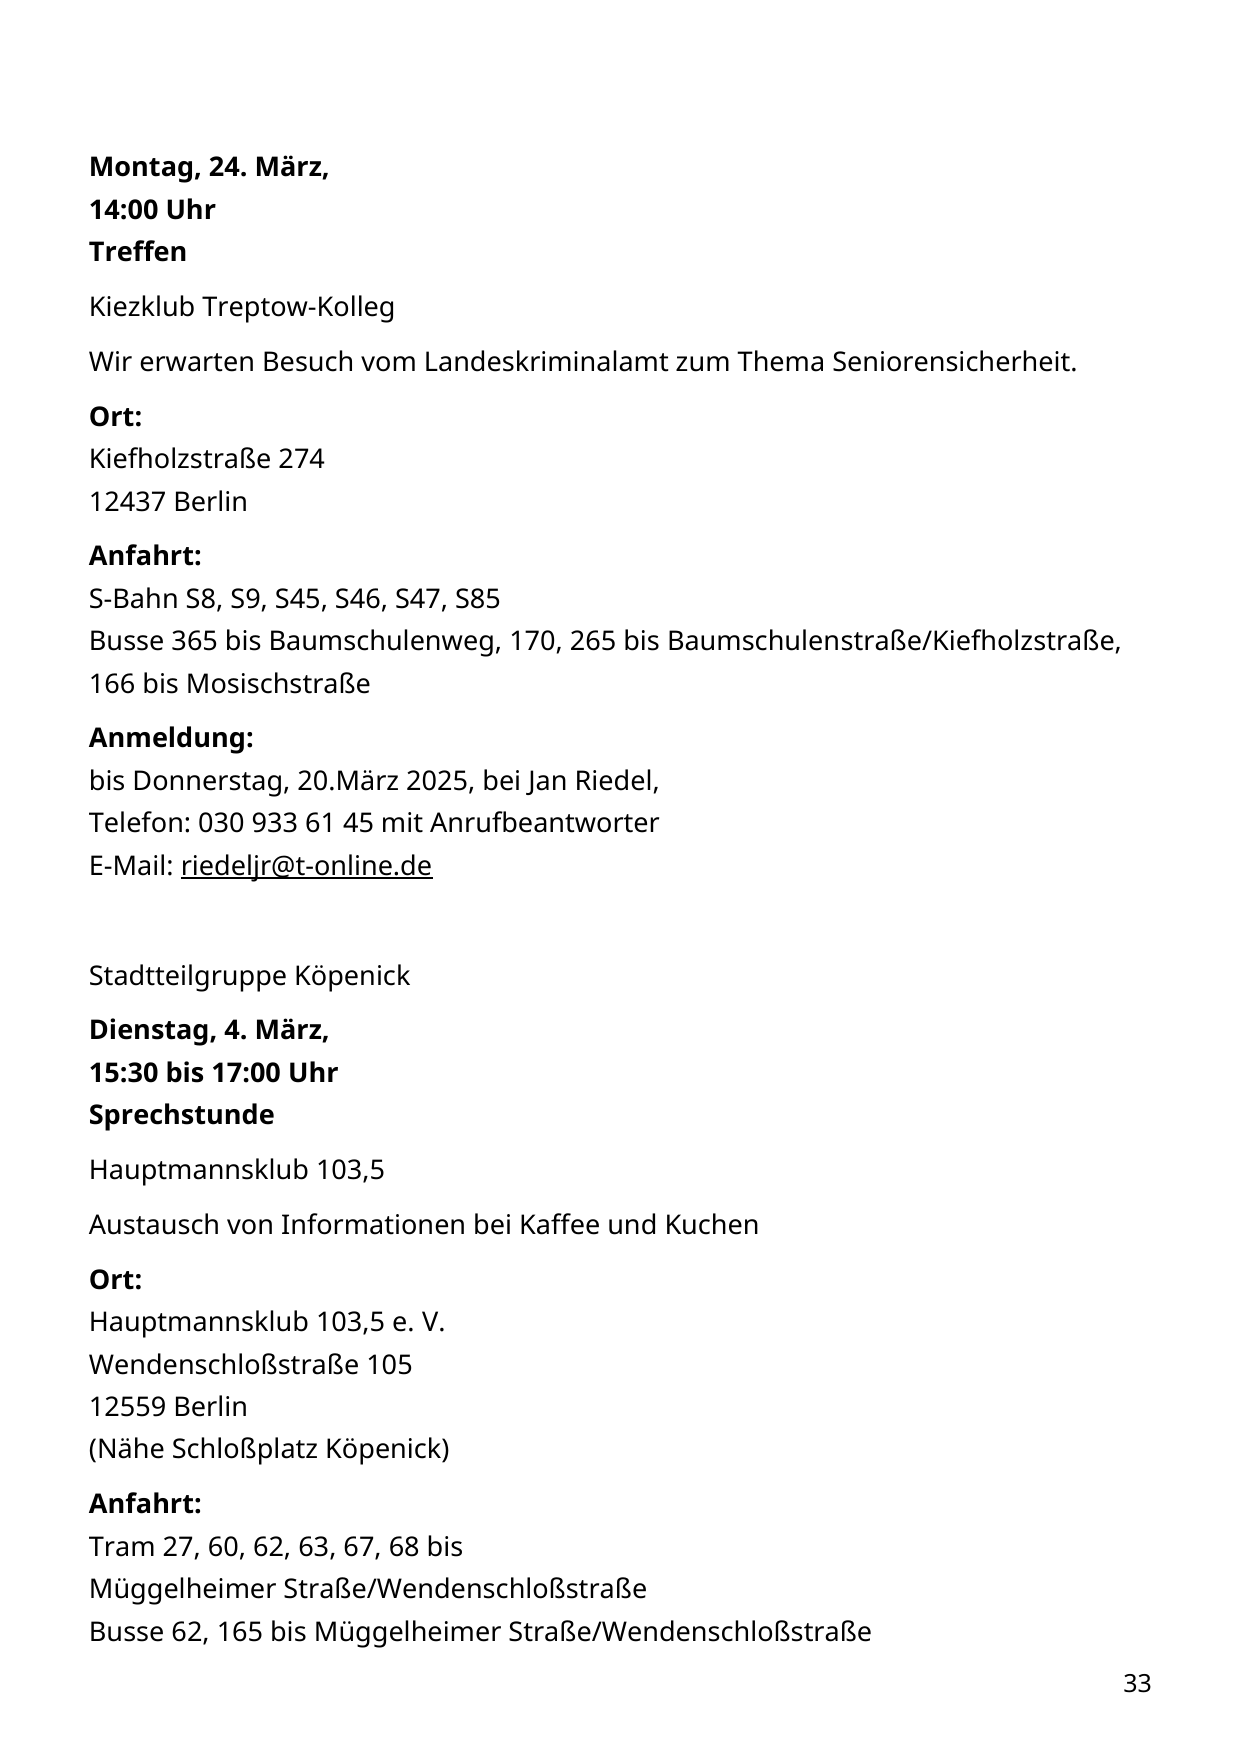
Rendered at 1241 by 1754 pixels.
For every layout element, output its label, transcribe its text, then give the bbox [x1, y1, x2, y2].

text Anmeldung: bis Donnerstag, 20.März 2025, bei Jan Riedel, Telefon: 030 933 61 45 mit Anrufbeantworter E-Mail: riedeljr@t-online.de [89, 719, 1152, 883]
text Anfahrt: S-Bahn S8, S9, S45, S46, S47, S85 Busse 365 bis Baumschulenweg, 170, 265 bis Baumschulenstraße/Kiefholzstraße, 166 bis Mosischstraße [89, 537, 1152, 701]
text Stadtteilgruppe Köpenick [89, 956, 1152, 993]
text Dienstag, 4. März, 15:30 bis 17:00 Uhr Sprechstunde [89, 1011, 1152, 1132]
text Austausch von Informationen bei Kaffee und Kuchen [89, 1205, 1152, 1242]
text Ort: Hauptmannsklub 103,5 e. V. Wendenschloßstraße 105 12559 Berlin (Nähe Schloßplatz Köpenick) [89, 1260, 1152, 1467]
text Anfahrt: Tram 27, 60, 62, 63, 67, 68 bis Müggelheimer Straße/Wendenschloßstraße Busse 62, 165 bis Müggelheimer Straße/Wendenschloßstraße [89, 1485, 1152, 1649]
text Hauptmannsklub 103,5 [89, 1151, 1152, 1187]
text Kiezklub Treptow-Kolleg [89, 287, 1152, 324]
text Montag, 24. März, 14:00 Uhr Treffen [89, 148, 1152, 269]
text Ort: Kiefholzstraße 274 12437 Berlin [89, 397, 1152, 519]
text Wir erwarten Besuch vom Landeskriminalamt zum Thema Seniorensicherheit. [89, 342, 1152, 379]
